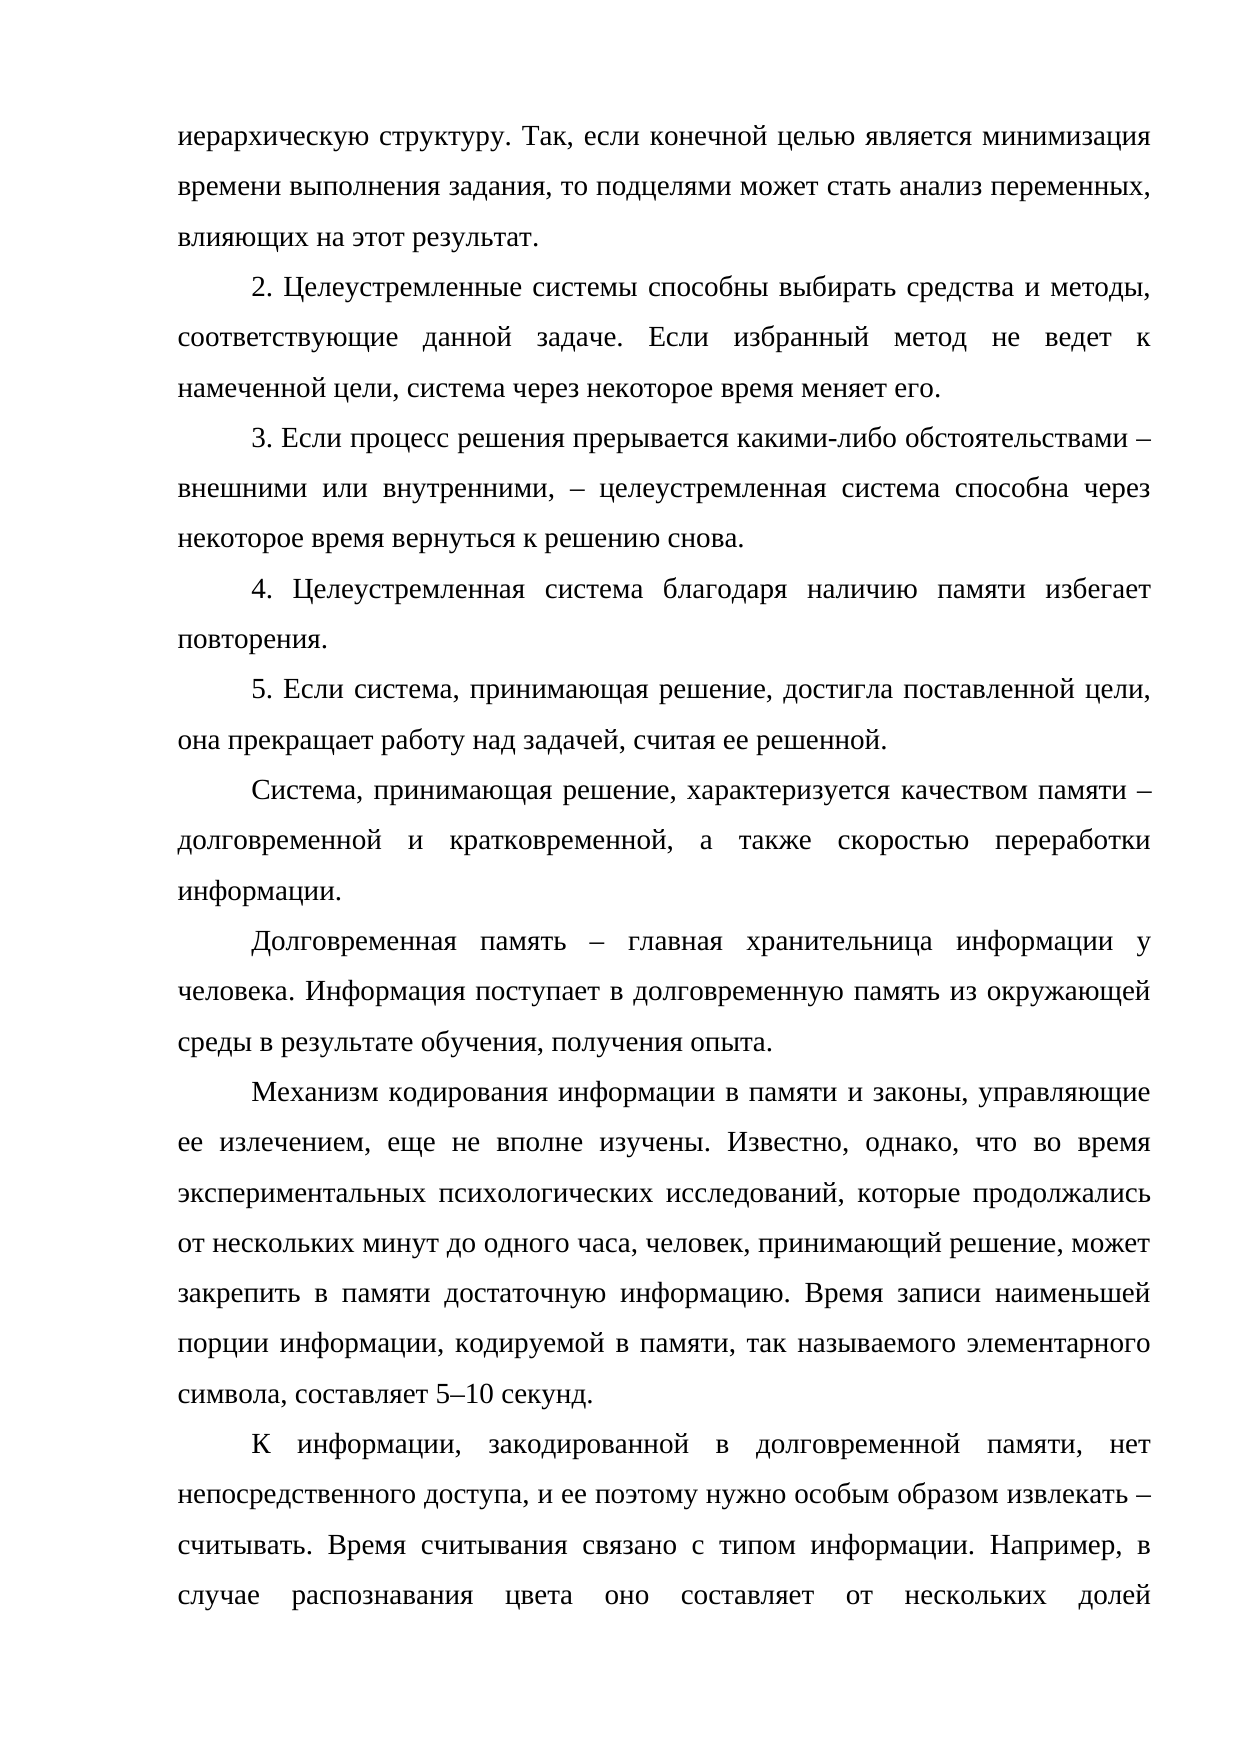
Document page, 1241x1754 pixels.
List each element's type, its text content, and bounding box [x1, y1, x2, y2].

text 2. Целеустремленные системы способны выбирать средства и методы, соответствующие данной задаче. Если избранный метод не ведет к намеченной цели, система через некоторое время меняет его. [177, 269, 1152, 403]
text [177, 118, 1152, 252]
text 3. Если процесс решения прерывается какими-либо обстоятельствами – внешними или внутренними, – целеустремленная система способна через некоторое время вернуться к решению снова. [177, 420, 1152, 554]
text Система, принимающая решение, характеризуется качеством памяти – долговременной и кратковременной, а также скоростью переработки информации. [177, 772, 1152, 906]
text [177, 1426, 1152, 1611]
text 5. Если система, принимающая решение, достигла поставленной цели, она прекращает работу над задачей, считая ее решенной. [177, 672, 1152, 755]
text Механизм кодирования информации в памяти и законы, управляющие ее излечением, еще не вполне изучены. Известно, однако, что во время экспериментальных психологических исследований, которые продолжались от нескольких минут до одного часа, человек, принимающий решение, может закрепить в памяти достаточную информацию. Время записи наименьшей порции информации, кодируемой в памяти, так называемого элементарного символа, составляет 5–10 секунд. [177, 1074, 1152, 1409]
text Долговременная память – главная хранительница информации у человека. Информация поступает в долговременную память из окружающей среды в результате обучения, получения опыта. [177, 923, 1152, 1057]
text 4. Целеустремленная система благодаря наличию памяти избегает повторения. [177, 571, 1152, 655]
